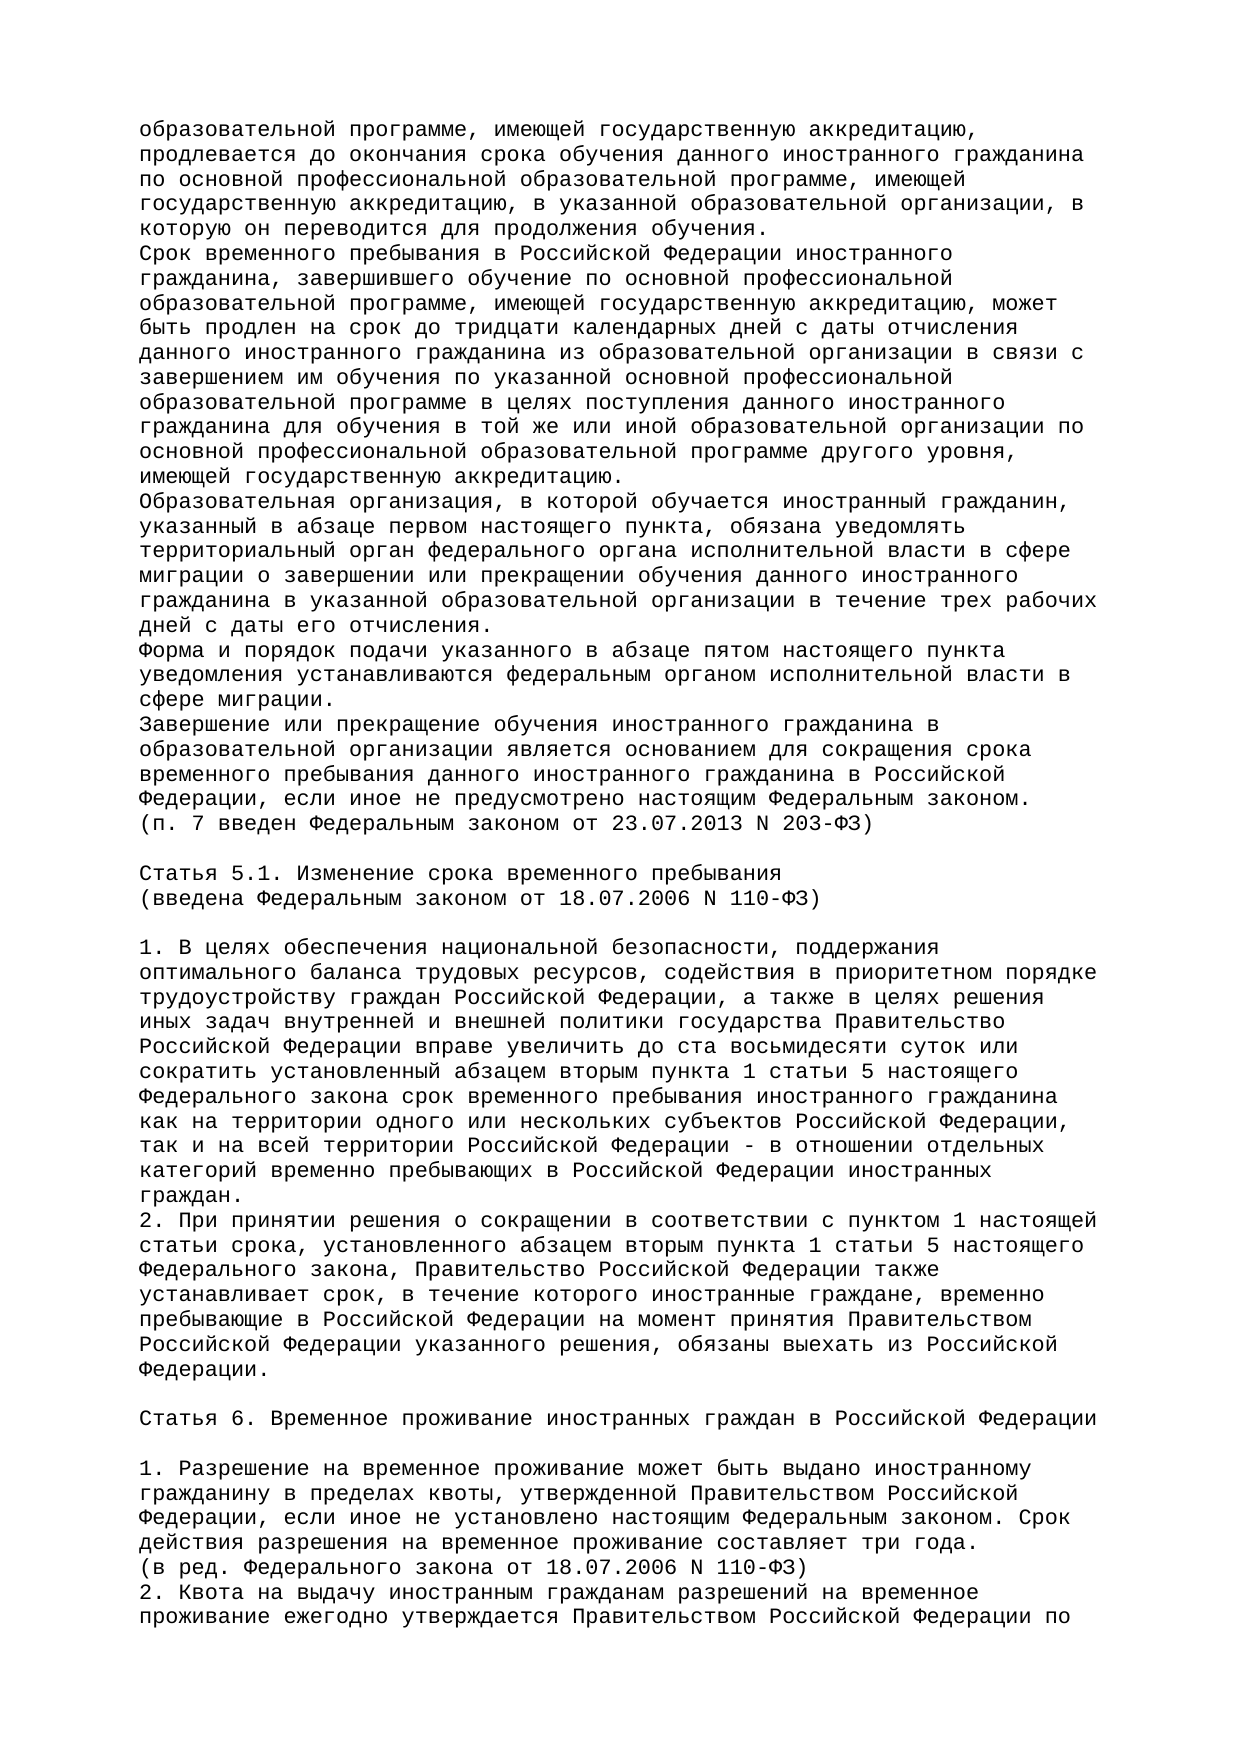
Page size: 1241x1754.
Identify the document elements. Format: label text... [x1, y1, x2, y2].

text 1. Разрешение на временное проживание может быть выдано иностранному гражданину в пределах квоты, утвержденной Правительством Российской Федерации, если иное не установлено настоящим Федеральным законом. Срок действия разрешения на временное проживание составляет три года. [139, 1457, 1101, 1556]
text 2. При принятии решения о сокращении в соответствии с пунктом 1 настоящей статьи срока, установленного абзацем вторым пункта 1 статьи 5 настоящего Федерального закона, Правительство Российской Федерации также устанавливает срок, в течение которого иностранные граждане, временно пребывающие в Российской Федерации на момент принятия Правительством Российской Федерации указанного решения, обязаны выехать из Российской Федерации. [139, 1209, 1101, 1382]
text 1. В целях обеспечения национальной безопасности, поддержания оптимального баланса трудовых ресурсов, содействия в приоритетном порядке трудоустройству граждан Российской Федерации, а также в целях решения иных задач внутренней и внешней политики государства Правительство Российской Федерации вправе увеличить до ста восьмидесяти суток или сократить установленный абзацем вторым пункта 1 статьи 5 настоящего Федерального закона срок временного пребывания иностранного гражданина как на территории одного или нескольких субъектов Российской Федерации, так и на всей территории Российской Федерации - в отношении отдельных категорий временно пребывающих в Российской Федерации иностранных граждан. [139, 936, 1101, 1209]
text Статья 6. Временное проживание иностранных граждан в Российской Федерации [139, 1407, 1101, 1432]
text (введена Федеральным законом от 18.07.2006 N 110-ФЗ) [139, 887, 1101, 911]
text Статья 5.1. Изменение срока временного пребывания [139, 862, 1101, 887]
text Завершение или прекращение обучения иностранного гражданина в образовательной организации является основанием для сокращения срока временного пребывания данного иностранного гражданина в Российской Федерации, если иное не предусмотрено настоящим Федеральным законом. [139, 713, 1101, 812]
text (в ред. Федерального закона от 18.07.2006 N 110-ФЗ) [139, 1556, 1101, 1581]
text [139, 1581, 1101, 1630]
text (п. 7 введен Федеральным законом от 23.07.2013 N 203-ФЗ) [139, 812, 1101, 837]
text Образовательная организация, в которой обучается иностранный гражданин, указанный в абзаце первом настоящего пункта, обязана уведомлять территориальный орган федерального органа исполнительной власти в сфере миграции о завершении или прекращении обучения данного иностранного гражданина в указанной образовательной организации в течение трех рабочих дней с даты его отчисления. [139, 490, 1101, 639]
text Форма и порядок подачи указанного в абзаце пятом настоящего пункта уведомления устанавливаются федеральным органом исполнительной власти в сфере миграции. [139, 639, 1101, 713]
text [139, 118, 1101, 242]
text Срок временного пребывания в Российской Федерации иностранного гражданина, завершившего обучение по основной профессиональной образовательной программе, имеющей государственную аккредитацию, может быть продлен на срок до тридцати календарных дней с даты отчисления данного иностранного гражданина из образовательной организации в связи с завершением им обучения по указанной основной профессиональной образовательной программе в целях поступления данного иностранного гражданина для обучения в той же или иной образовательной организации по основной профессиональной образовательной программе другого уровня, имеющей государственную аккредитацию. [139, 242, 1101, 490]
